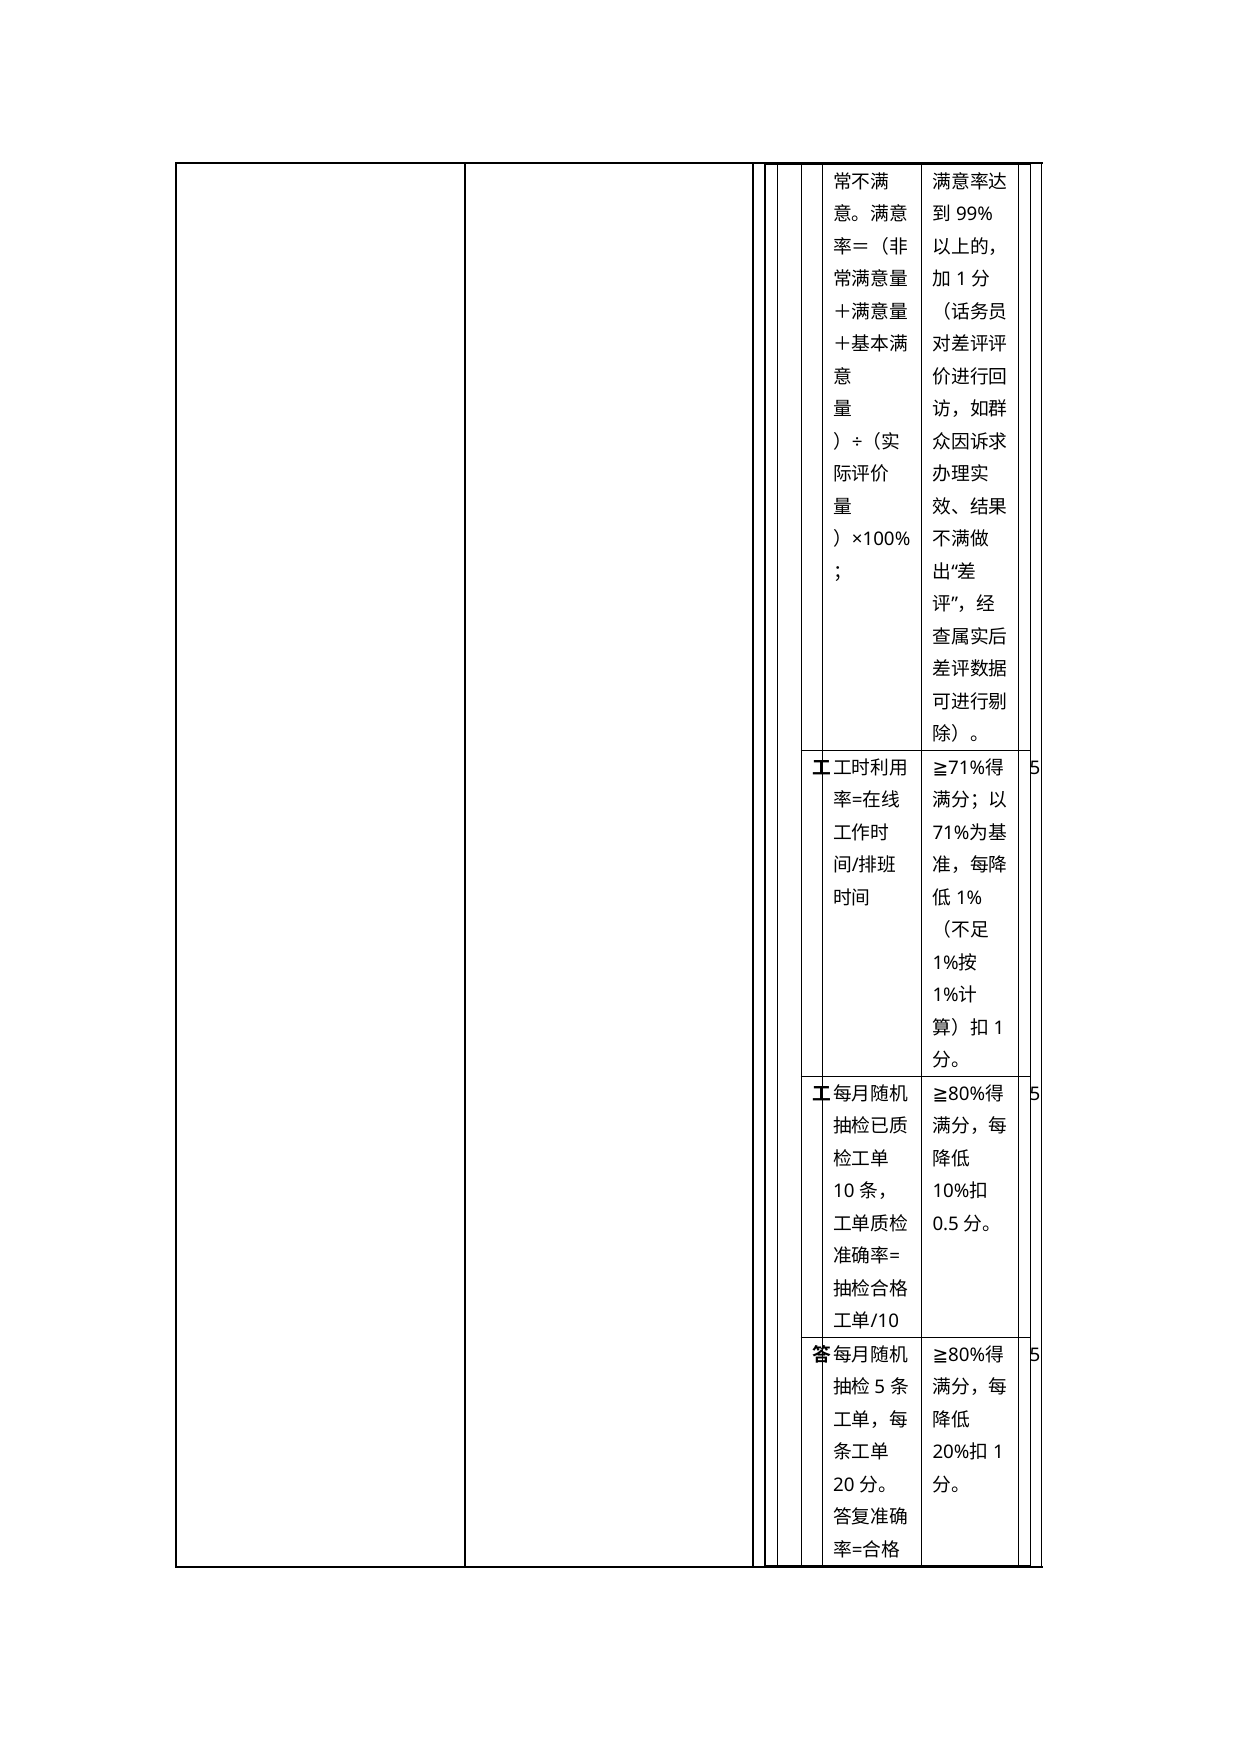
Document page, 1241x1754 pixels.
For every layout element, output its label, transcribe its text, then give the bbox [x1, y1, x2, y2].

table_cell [766, 165, 777, 1565]
table_cell [177, 164, 464, 1566]
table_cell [802, 1338, 822, 1565]
table_cell 附件：陕西12345政务服务便民热线平台服务质量考核细则 [823, 1077, 921, 1337]
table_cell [1031, 164, 1041, 1566]
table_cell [1019, 1338, 1030, 1565]
table_cell 附件：陕西12345政务服务便民热线平台服务质量考核细则 [922, 751, 1018, 1076]
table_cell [922, 1338, 1018, 1565]
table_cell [1019, 165, 1030, 750]
table_cell 7 [466, 164, 752, 1566]
table_cell 附件：陕西12345政务服务便民热线平台服务质量考核细则 [802, 751, 822, 1076]
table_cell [922, 165, 1018, 750]
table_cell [754, 164, 764, 1566]
table_cell 附件：陕西12345政务服务便民热线平台服务质量考核细则 [802, 1077, 822, 1337]
table_cell 附件：陕西12345政务服务便民热线平台服务质量考核细则 [823, 751, 921, 1076]
table_cell 附件：陕西12345政务服务便民热线平台服务质量考核细则 [922, 1077, 1018, 1337]
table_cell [778, 165, 801, 1565]
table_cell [823, 1338, 921, 1565]
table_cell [823, 165, 921, 750]
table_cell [802, 165, 822, 750]
